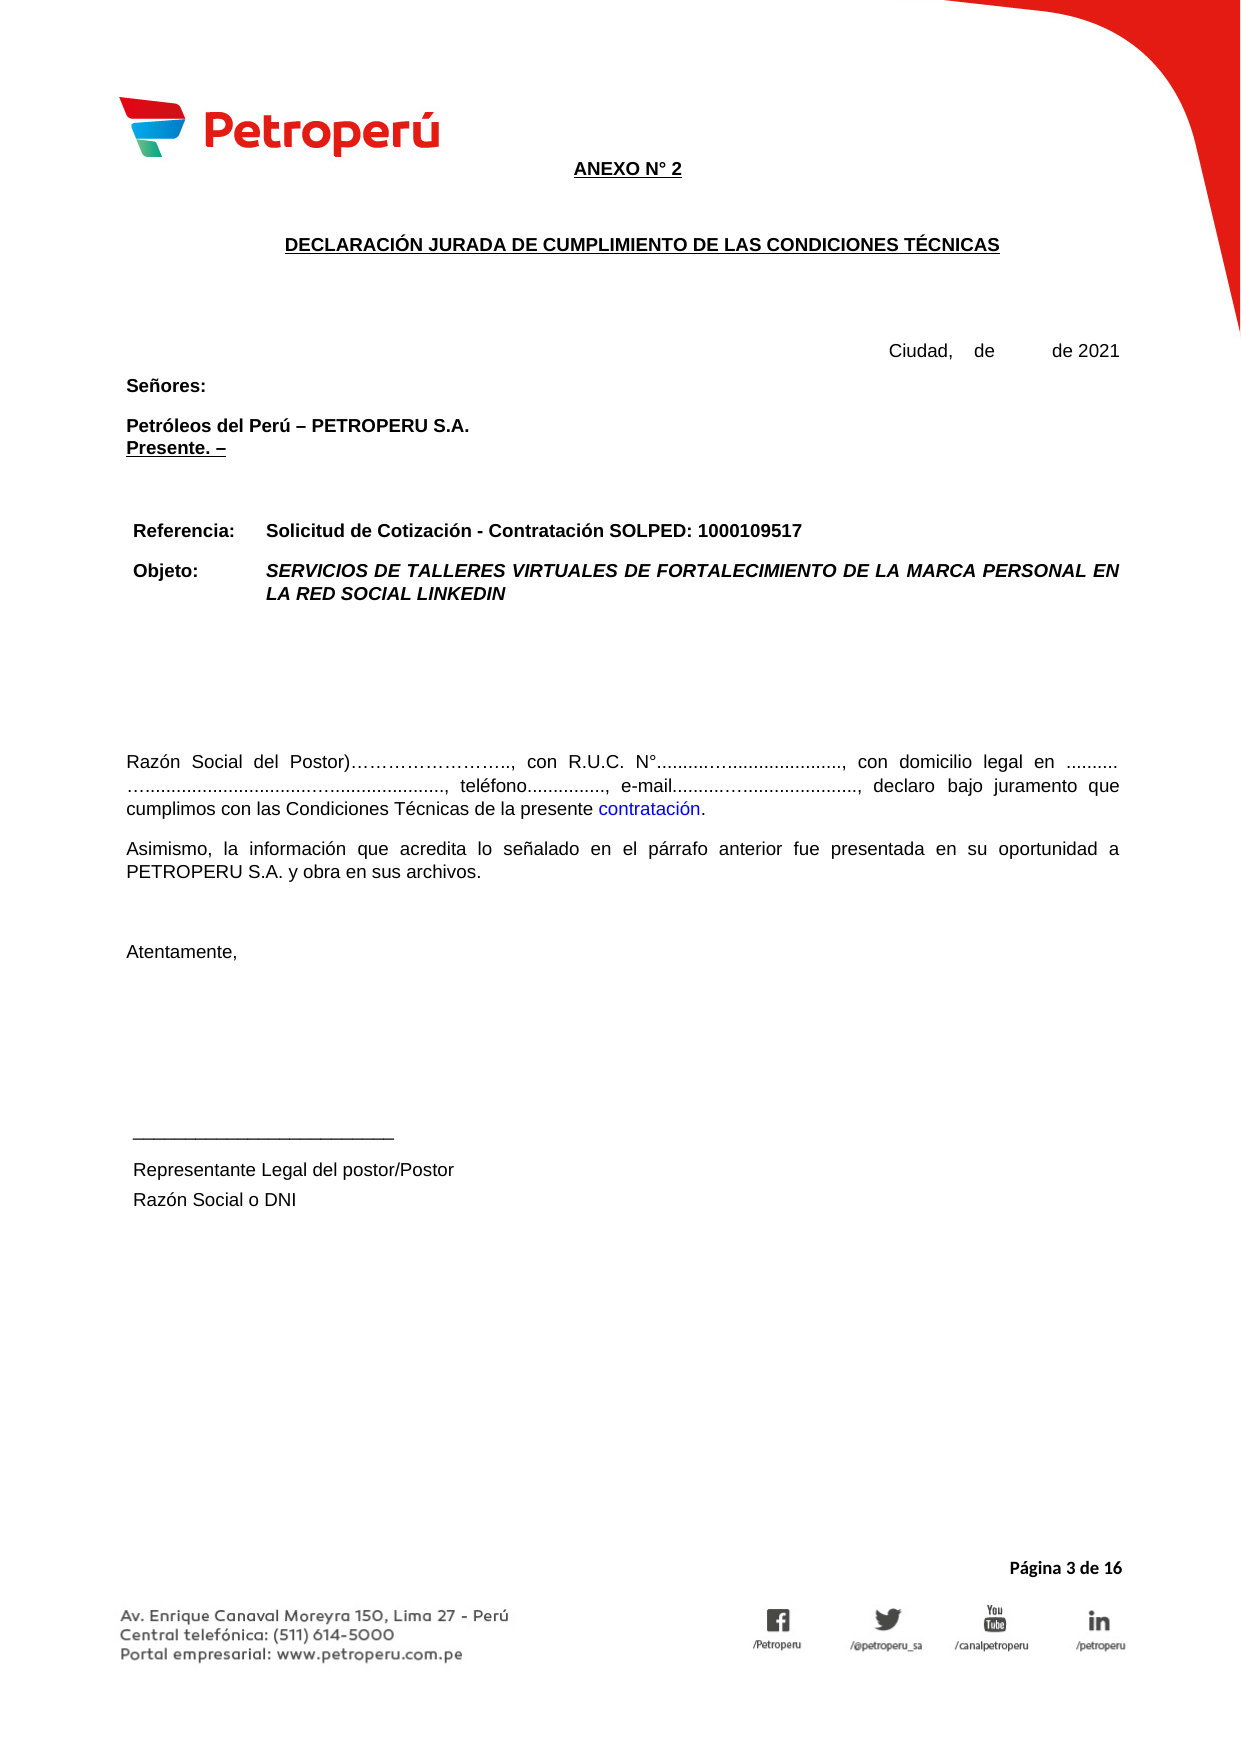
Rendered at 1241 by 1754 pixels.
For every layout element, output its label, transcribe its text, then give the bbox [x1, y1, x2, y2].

picture [1, 1596, 1241, 1751]
picture [1, 0, 1241, 350]
text Asimismo, la información que acredita lo señalado en el párrafo anterior fue presentada en su oportunidad a PETROPERU S.A. y obra en sus archivos. [126, 837, 1120, 882]
text Presente. – [126, 437, 1120, 458]
text Ciudad, de de 2021 [724, 339, 1120, 361]
text DECLARACIÓN JURADA DE CUMPLIMIENTO DE LAS CONDICIONES TÉCNICAS [118, 234, 1167, 255]
text Razón Social del Postor)…………………….., con R.U.C. N°..........…......................, con domicilio legal en ..........…................................…......................, teléfono..............., e-mail..........…......................, declaro bajo juramento que cumplimos con las Condiciones Técnicas de la presente contratación. [126, 751, 1120, 819]
text _________________________ [133, 1119, 1122, 1141]
text Representante Legal del postor/Postor [133, 1159, 1122, 1181]
text Razón Social o DNI [133, 1188, 1122, 1210]
text Petróleos del Perú – PETROPERU S.A. [126, 415, 1120, 437]
text ANEXO N° 2 [133, 158, 1122, 180]
text Señores: [126, 375, 1120, 397]
text Referencia: Solicitud de Cotización - Contratación SOLPED: 1000109517 [133, 520, 1122, 541]
text Objeto: SERVICIOS DE TALLERES VIRTUALES DE FORTALECIMIENTO DE LA MARCA PERSONAL EN LA RED SOCIAL LINKEDIN [133, 560, 1122, 604]
text Atentamente, [126, 941, 1120, 962]
